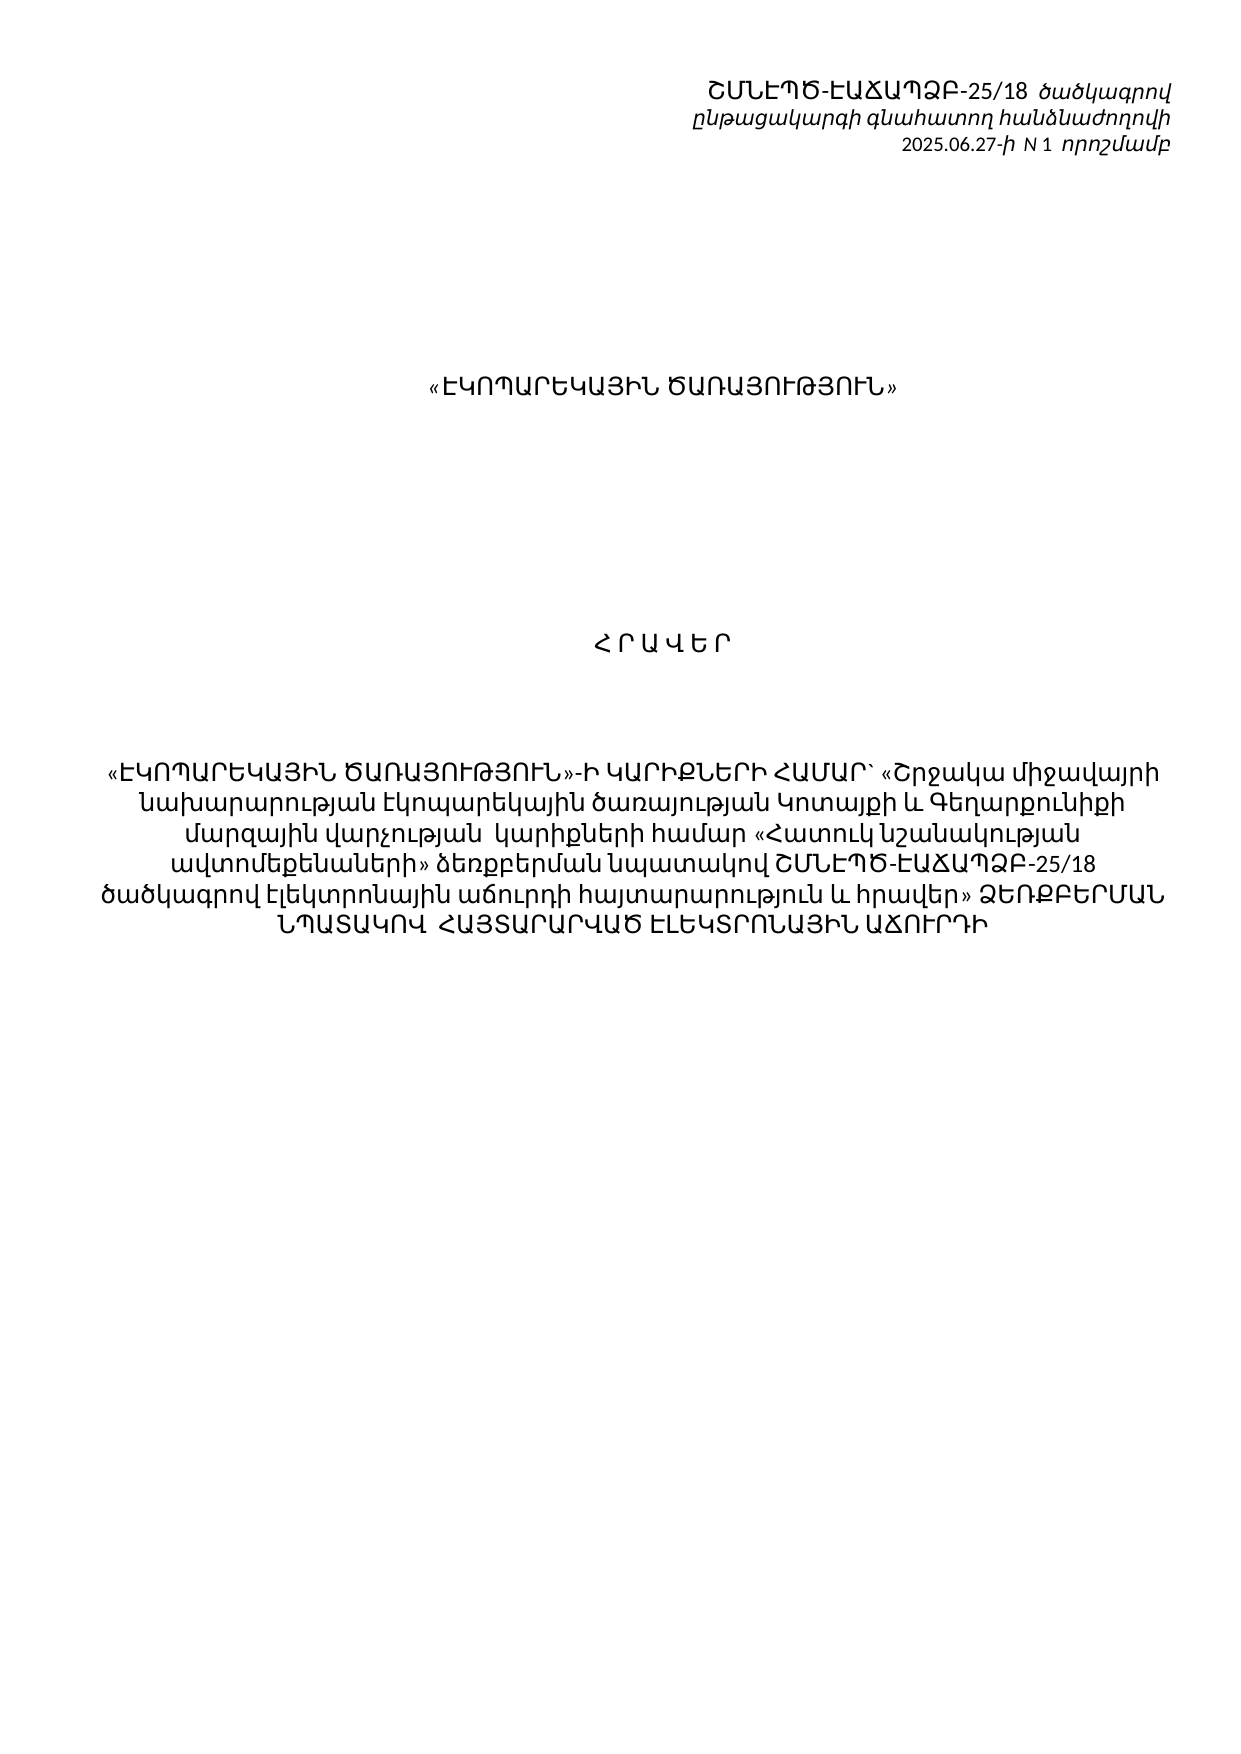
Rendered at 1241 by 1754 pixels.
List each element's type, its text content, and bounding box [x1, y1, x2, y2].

text «ԷԿՈՊԱՐԵԿԱՅԻՆ ԾԱՌԱՅՈՒԹՅՈՒՆ»-Ի ԿԱՐԻՔՆԵՐԻ ՀԱՄԱՐ` «Շրջակա միջավայրի նախարարության էկոպարեկային ծառայության Կոտայքի և Գեղարքունիքի մարզային վարչության կարիքների համար «Հատուկ նշանակության ավտոմեքենաների» ձեռքբերման նպատակով ՇՄՆԷՊԾ-ԷԱՃԱՊՁԲ-25/18 ծածկագրով էլեկտրոնային աճուրդի հայտարարություն և հրավեր» ՁԵՌՔԲԵՐՄԱՆ ՆՊԱՏԱԿՈՎ ՀԱՅՏԱՐԱՐՎԱԾ ԷԼԵԿՏՐՈՆԱՅԻՆ ԱՃՈՒՐԴԻ [94, 757, 1172, 940]
text 2025.06.27 -ի N 1 որոշմամբ [94, 131, 1171, 156]
text Հ Ր Ա Վ Ե Ր [94, 628, 1172, 658]
text ՇՄՆԷՊԾ-ԷԱՃԱՊՁԲ-25/18 ծածկագրով [94, 75, 1171, 106]
text « ԷԿՈՊԱՐԵԿԱՅԻՆ ԾԱՌԱՅՈՒԹՅՈՒՆ» [94, 371, 1172, 402]
text ընթացակարգի գնահատող հանձնաժողովի [94, 106, 1171, 131]
